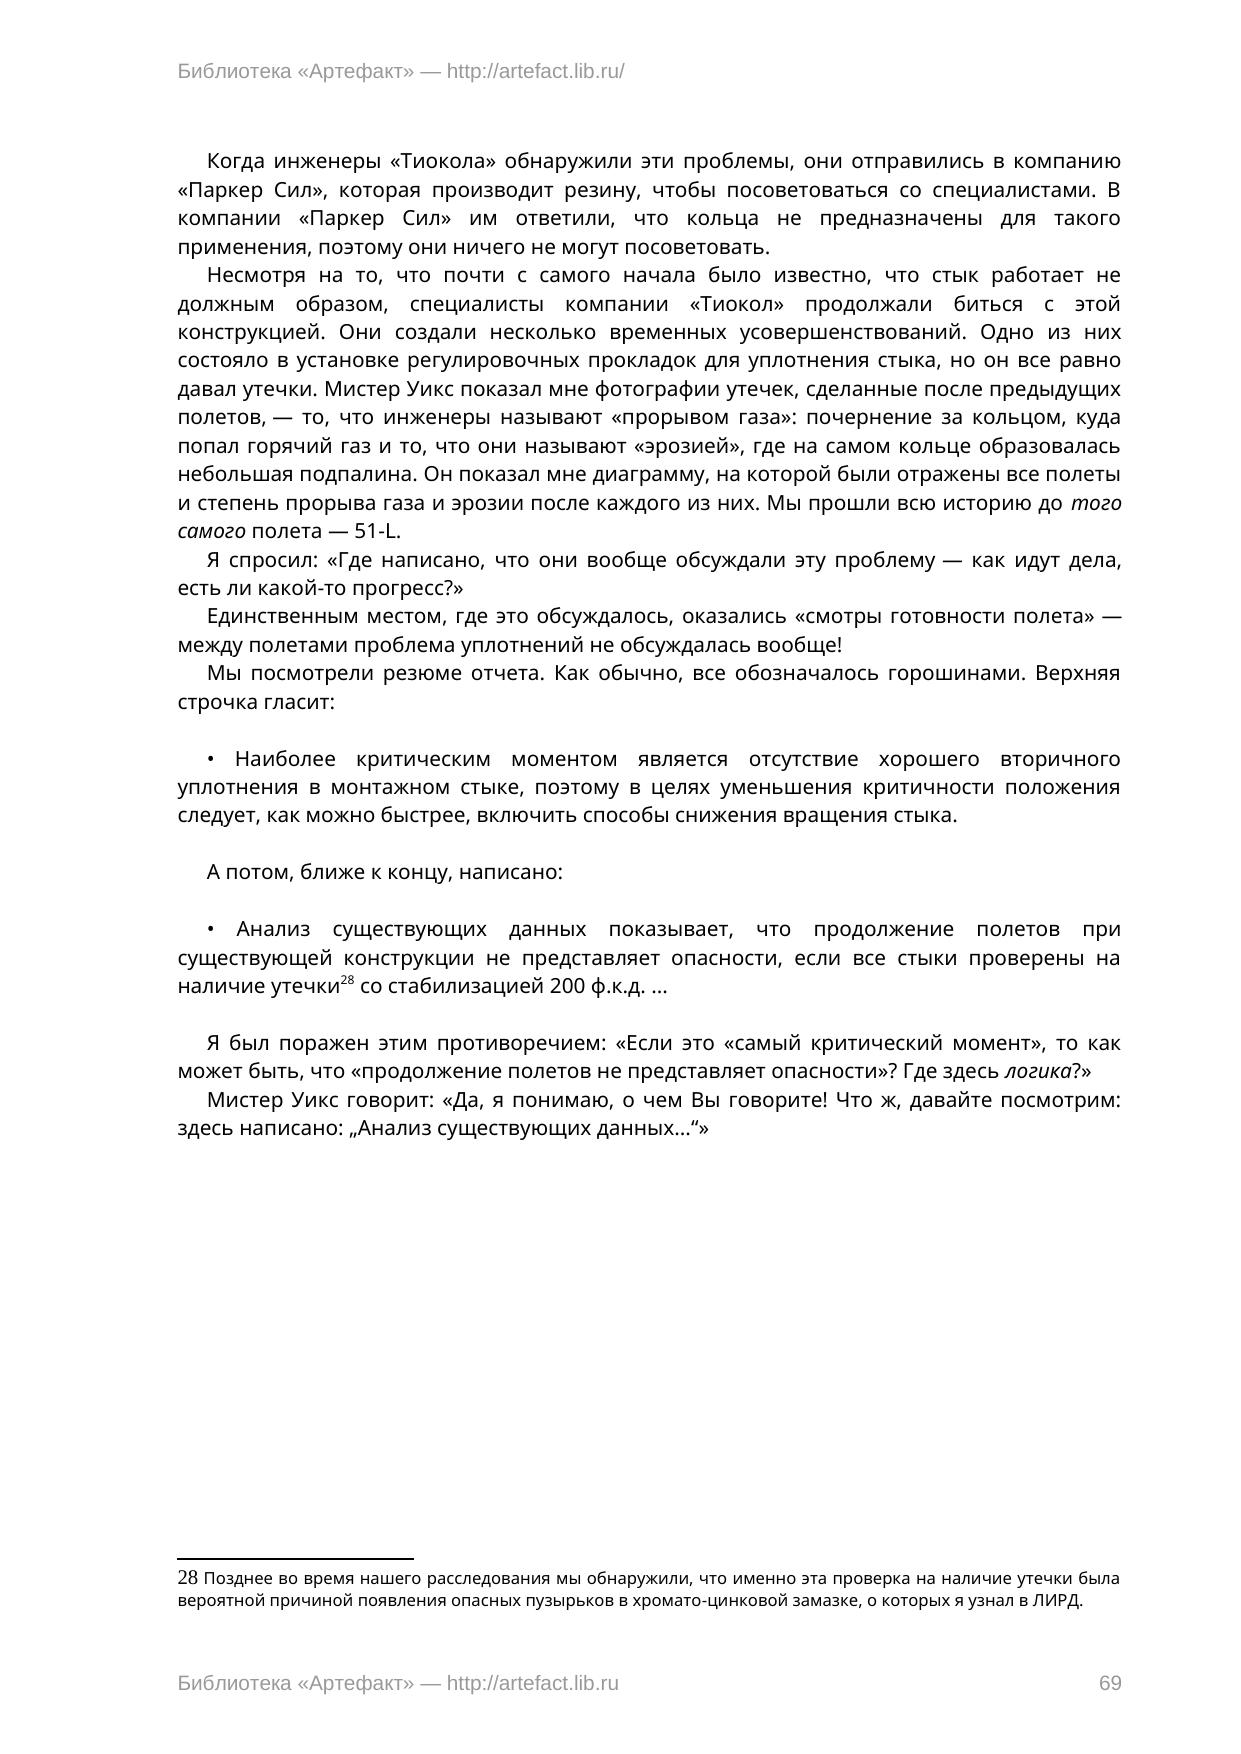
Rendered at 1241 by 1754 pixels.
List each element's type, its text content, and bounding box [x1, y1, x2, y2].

text А потом, ближе к концу, написано: [177, 857, 1122, 886]
text Я спросил: «Где написано, что они вообще обсуждали эту проблему — как идут дела, есть ли какой-то прогресс?» [177, 545, 1122, 602]
text Я был поражен этим противоречием: «Если это «самый критический момент», то как может быть, что «продолжение полетов не представляет опасности»? Где здесь логика?» [177, 1028, 1122, 1085]
text Несмотря на то, что почти с самого начала было известно, что стык работает не должным образом, специалисты компании «Тиокол» продолжали биться с этой конструкцией. Они создали несколько временных усовершенствований. Одно из них состояло в установке регулировочных прокладок для уплотнения стыка, но он все равно давал утечки. Мистер Уикс показал мне фотографии утечек, сделанные после предыдущих полетов, — то, что инженеры называют «прорывом газа»: почернение за кольцом, куда попал горячий газ и то, что они называют «эрозией», где на самом кольце образовалась небольшая подпалина. Он показал мне диаграмму, на которой были отражены все полеты и степень прорыва газа и эрозии после каждого из них. Мы прошли всю историю до того самого полета — 51-L. [177, 260, 1122, 545]
text Когда инженеры «Тиокола» обнаружили эти проблемы, они отправились в компанию «Паркер Сил», которая производит резину, чтобы посоветоваться со специалистами. В компании «Паркер Сил» им ответили, что кольца не предназначены для такого применения, поэтому они ничего не могут посоветовать. [177, 147, 1122, 260]
text • Наиболее критическим моментом является отсутствие хорошего вторичного уплотнения в монтажном стыке, поэтому в целях уменьшения критичности положения следует, как можно быстрее, включить способы снижения вращения стыка. [177, 744, 1122, 829]
text • Анализ существующих данных показывает, что продолжение полетов при существующей конструкции не представляет опасности, если все стыки проверены на наличие утечки со стабилизацией 200 ф.к.д. ... [177, 914, 1122, 1000]
text Мы посмотрели резюме отчета. Как обычно, все обозначалось горошинами. Верхняя строчка гласит: [177, 658, 1122, 715]
text Мистер Уикс говорит: «Да, я понимаю, о чем Вы говорите! Что ж, давайте посмотрим: здесь написано: „Анализ существующих данных...“» [177, 1085, 1122, 1142]
text Единственным местом, где это обсуждалось, оказались «смотры готовности полета» — между полетами проблема уплотнений не обсуждалась вообще! [177, 602, 1122, 658]
